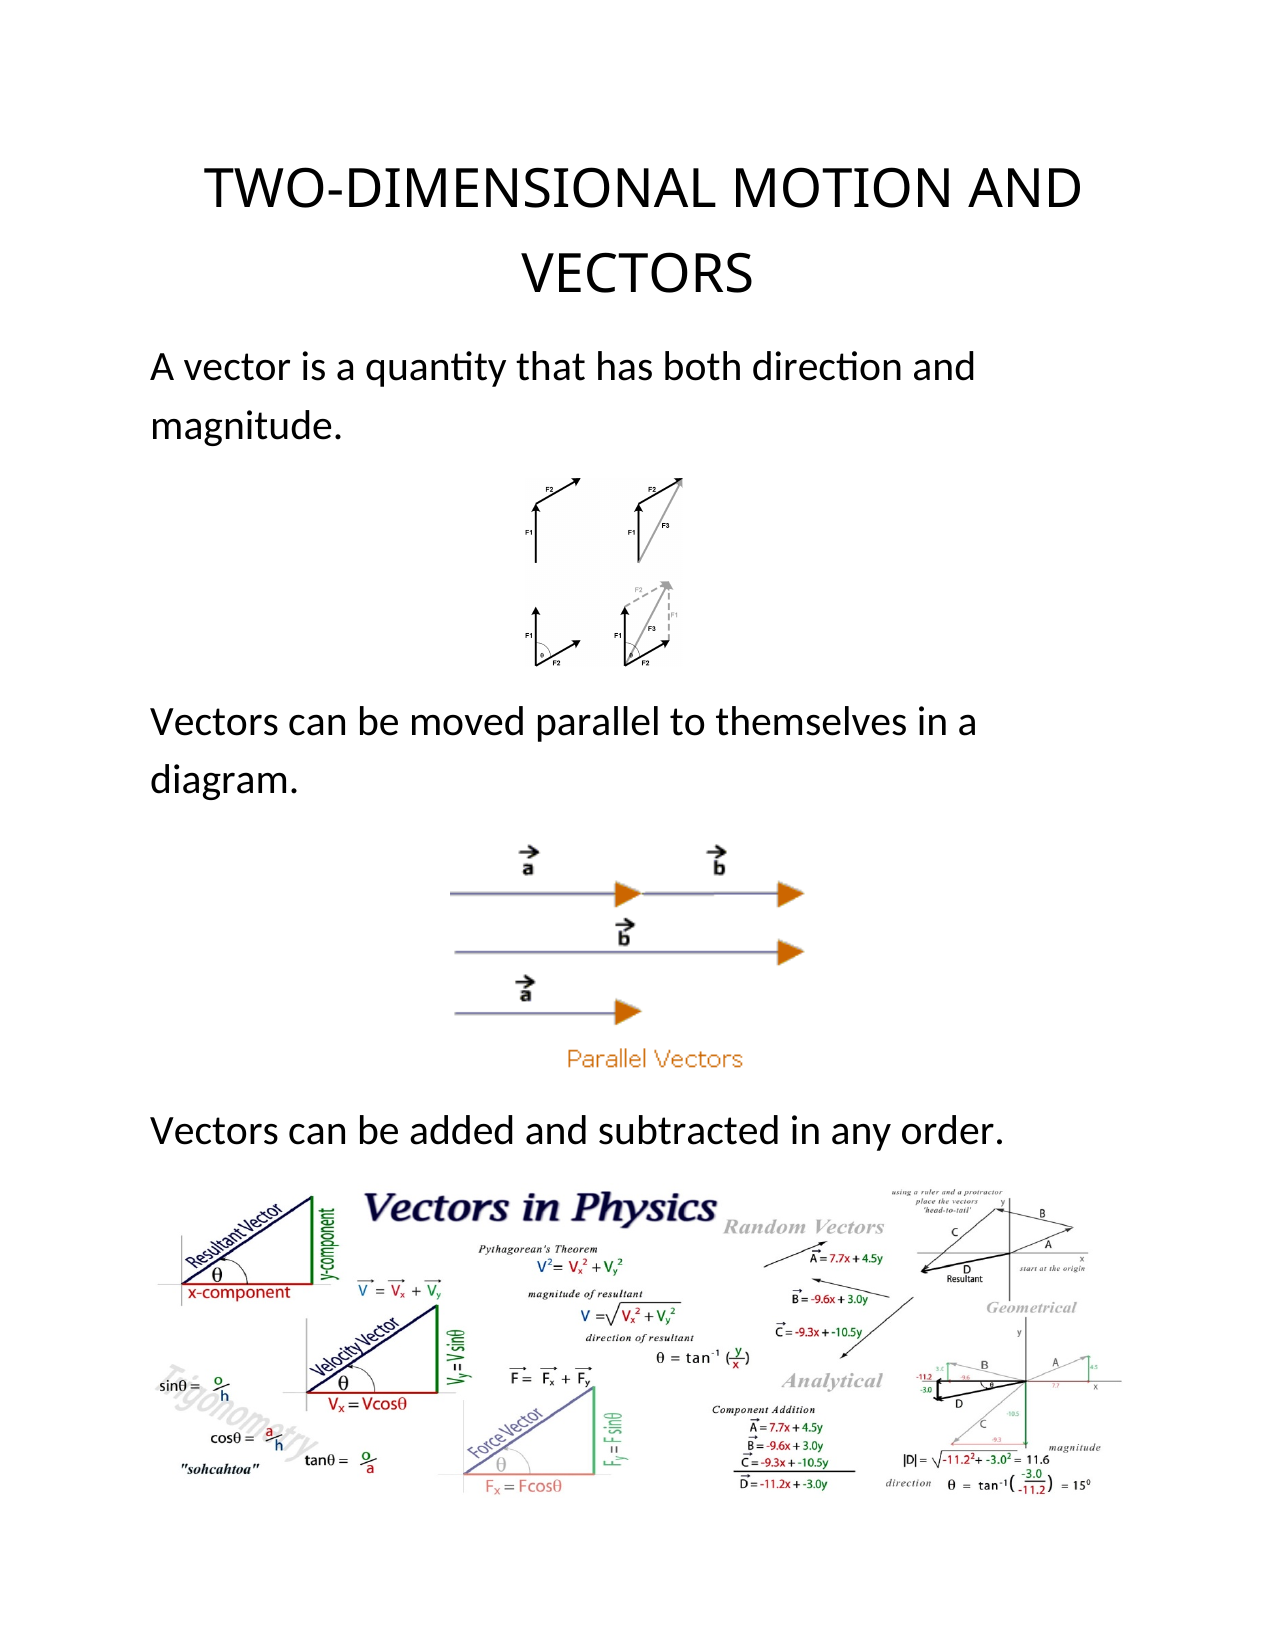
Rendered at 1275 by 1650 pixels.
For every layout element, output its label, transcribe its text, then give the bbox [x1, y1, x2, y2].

text TWO-DIMENSIONAL MOTION AND VECTORS [150, 150, 1125, 308]
picture [450, 832, 819, 1080]
picture [150, 1183, 1124, 1498]
text A vector is a quantity that has both direction and magnitude. [150, 340, 1125, 450]
picture [525, 478, 683, 667]
text Vectors can be added and subtracted in any order. [150, 1104, 1125, 1155]
text Vectors can be moved parallel to themselves in a diagram. [150, 694, 1125, 804]
